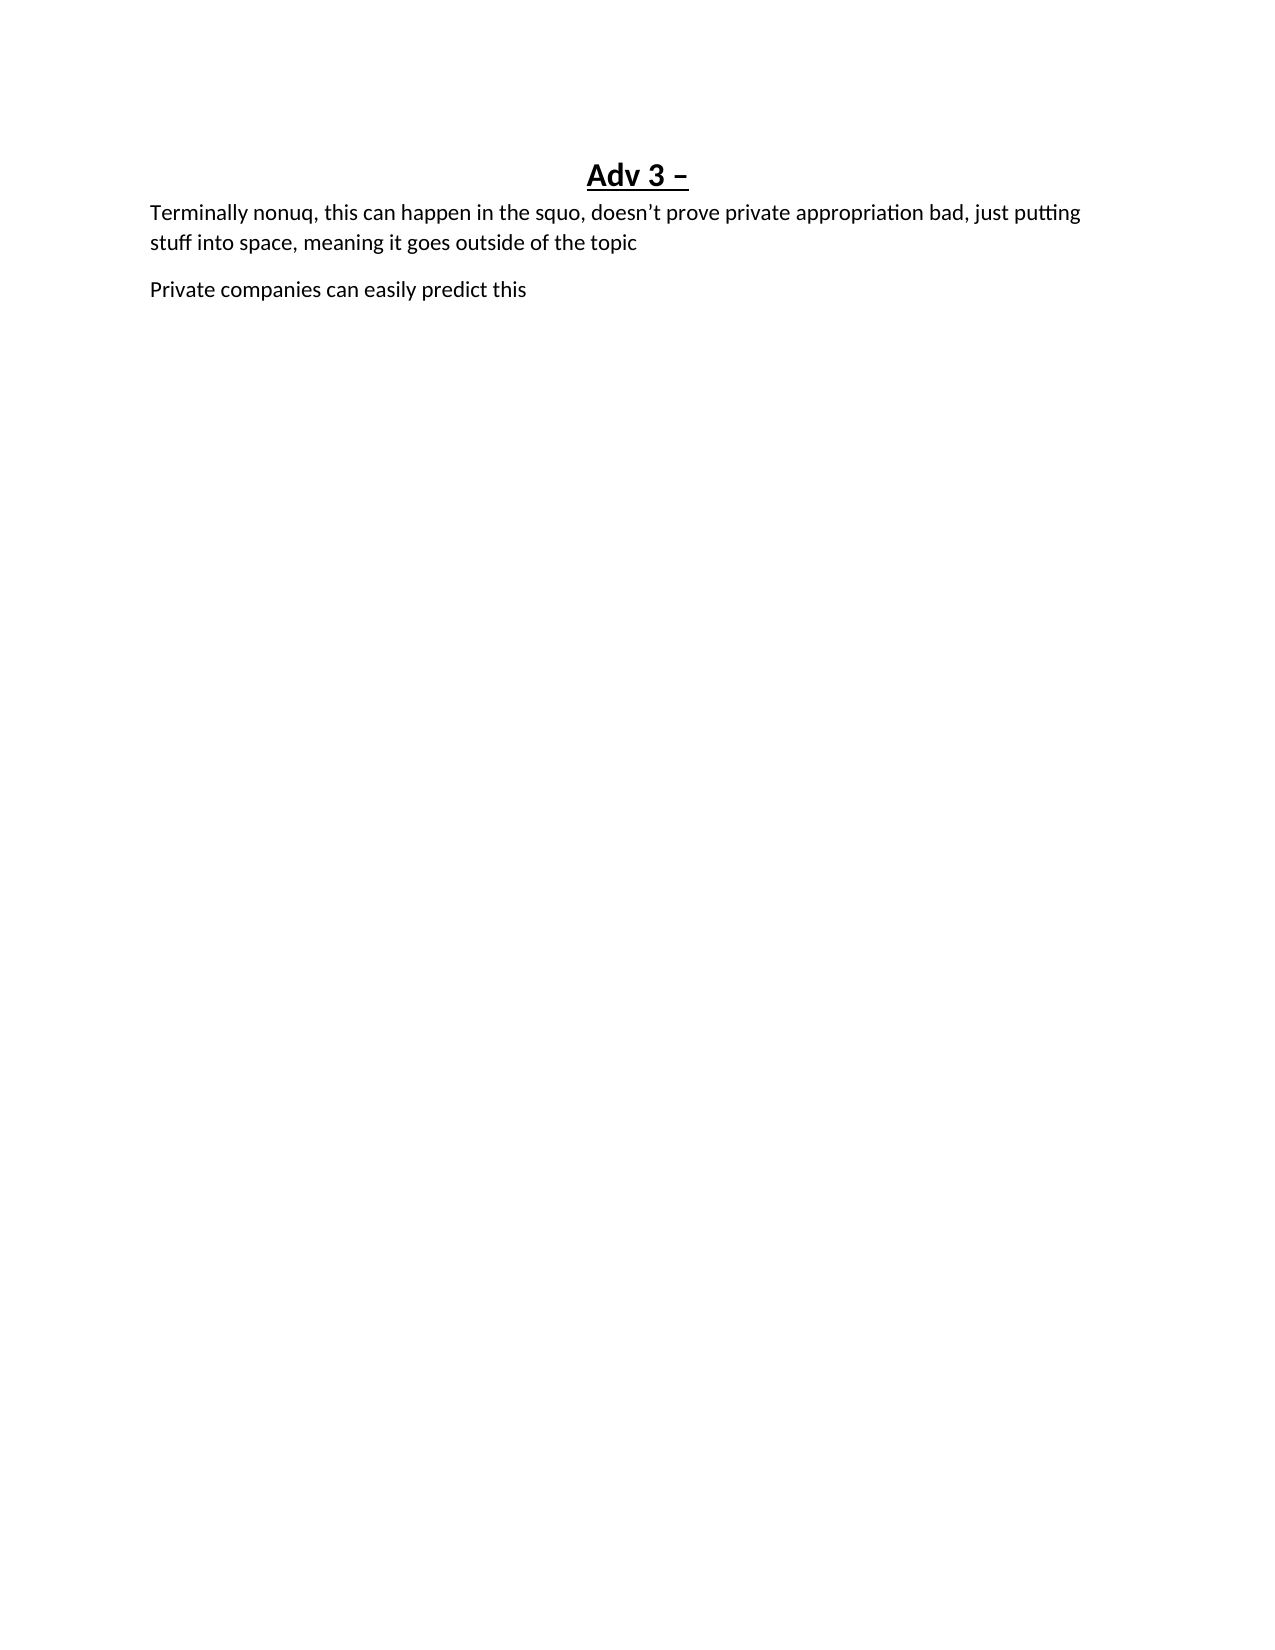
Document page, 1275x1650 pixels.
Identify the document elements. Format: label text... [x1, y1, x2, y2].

text Terminally nonuq, this can happen in the squo, doesn’t prove private appropriation bad, just putting stuff into space, meaning it goes outside of the topic [150, 198, 1125, 256]
subtitle Adv 3 – [150, 154, 1125, 195]
text Private companies can easily predict this [150, 275, 1125, 303]
